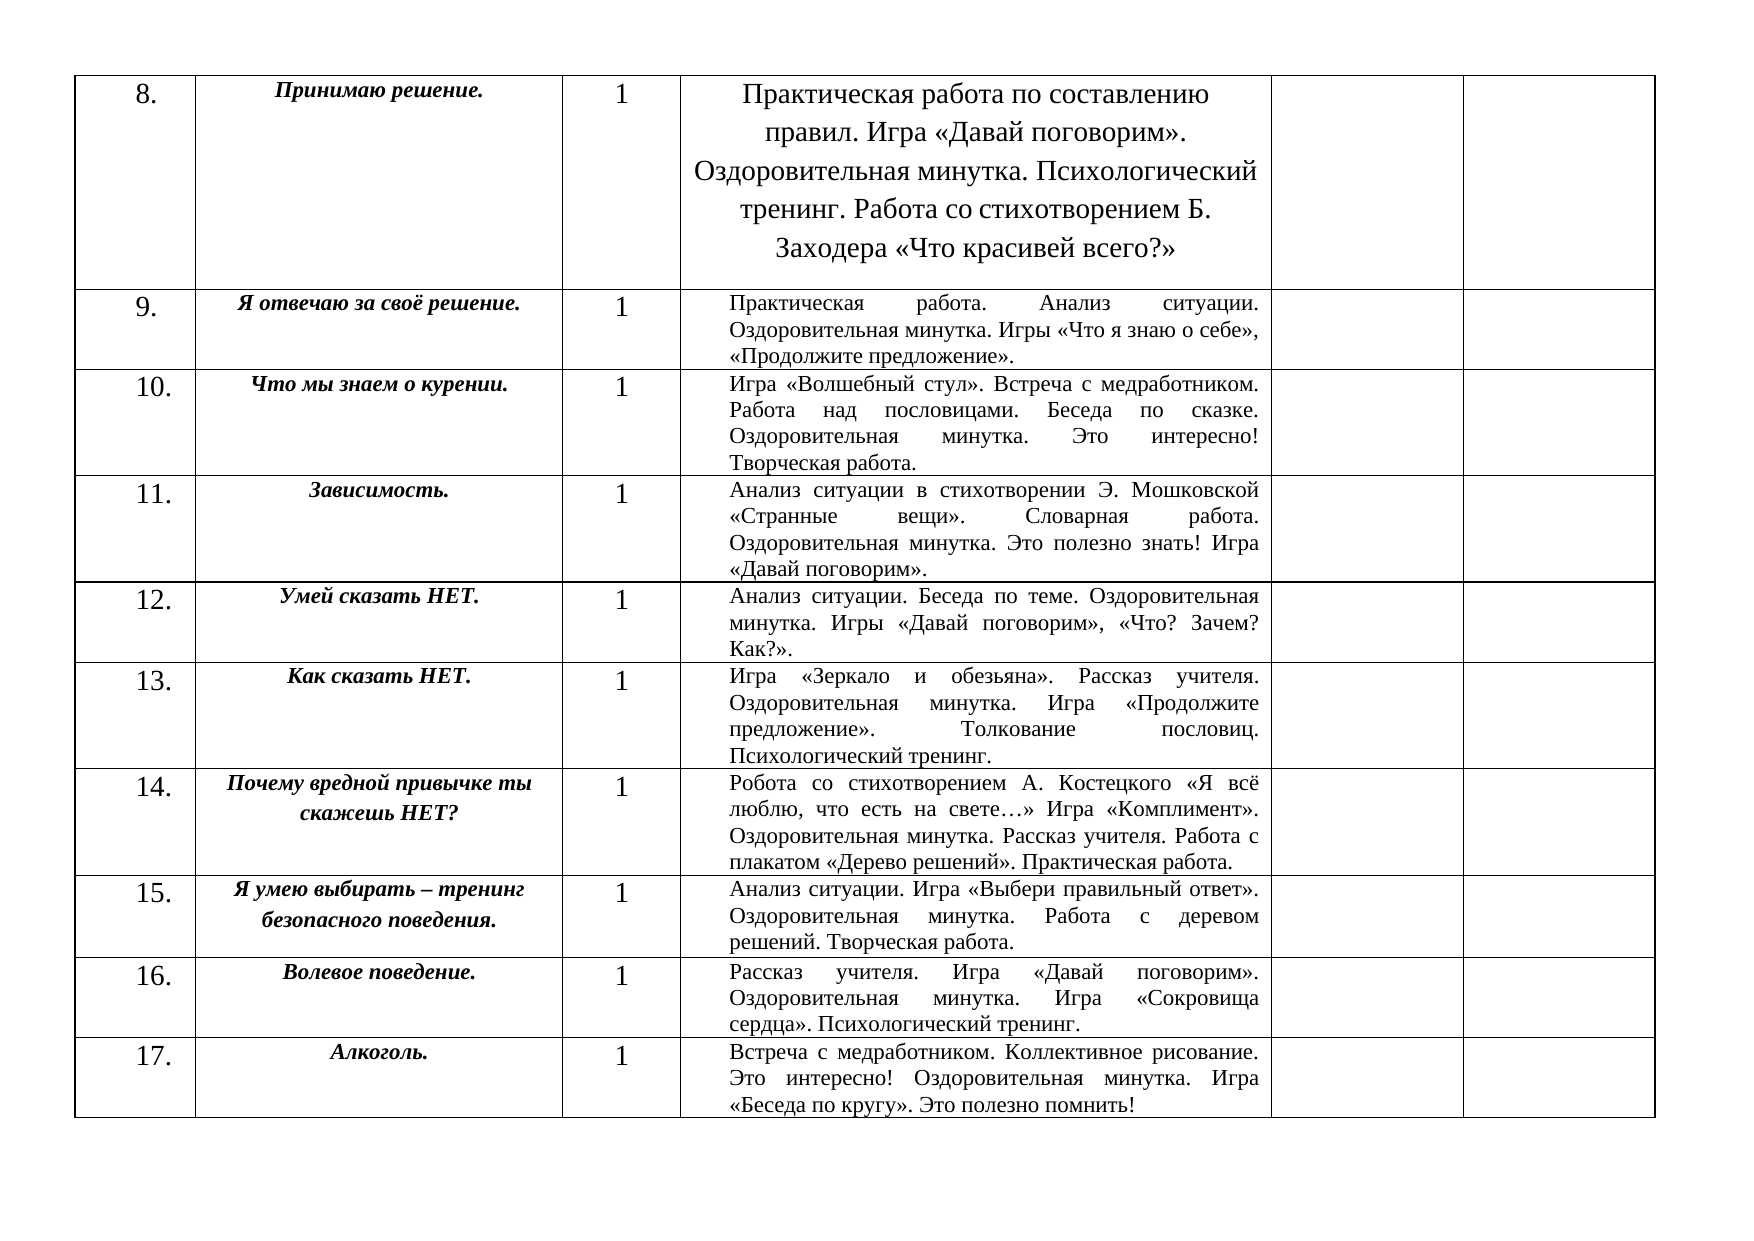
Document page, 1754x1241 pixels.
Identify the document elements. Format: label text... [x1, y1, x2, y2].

table_cell [1272, 290, 1463, 368]
table_cell [1464, 583, 1654, 662]
table_cell [76, 663, 195, 768]
table_cell Умей сказать НЕТ. [196, 583, 562, 662]
table_cell [1464, 876, 1654, 957]
table_cell [1272, 958, 1463, 1037]
table_cell Анализ ситуации. Игра «Выбери правильный ответ». Оздоровительная минутка. Работа с деревом решений. Творческая работа. [681, 876, 1271, 957]
table_cell [76, 583, 195, 662]
table_cell Робота со стихотворением А. Костецкого «Я всё люблю, что есть на свете…» Игра «Комплимент». Оздоровительная минутка. Рассказ учителя. Работа с плакатом «Дерево решений». Практическая работа. [681, 769, 1271, 874]
table_cell Почему вредной привычке ты скажешь НЕТ? [196, 769, 562, 874]
table_cell Волевое поведение. [196, 958, 562, 1037]
table_cell [1272, 76, 1463, 288]
table_cell [76, 769, 195, 874]
table_cell [1464, 476, 1654, 581]
table_cell Практическая работа по составлению правил. Игра «Давай поговорим». Оздоровительная минутка. Психологический тренинг. Работа со стихотворением Б. Заходера «Что красивей всего?» [681, 76, 1271, 288]
table_cell [1464, 76, 1654, 288]
table_cell [1272, 476, 1463, 581]
table_cell [1464, 370, 1654, 475]
table_cell [1272, 370, 1463, 475]
table_cell Что мы знаем о курении. [196, 370, 562, 475]
table_cell [1464, 1038, 1654, 1117]
table_cell 1 [563, 876, 680, 957]
table_cell Игра «Волшебный стул». Встреча с медработником. Работа над пословицами. Беседа по сказке. Оздоровительная минутка. Это интересно! Творческая работа. [681, 370, 1271, 475]
table_cell Рассказ учителя. Игра «Давай поговорим». Оздоровительная минутка. Игра «Сокровища сердца». Психологический тренинг. [681, 958, 1271, 1037]
table_cell [1272, 663, 1463, 768]
table_cell [76, 76, 195, 288]
table_cell [76, 958, 195, 1037]
table_cell Я отвечаю за своё решение. [196, 290, 562, 368]
table_cell [76, 876, 195, 957]
table_cell 1 [563, 370, 680, 475]
table_cell Анализ ситуации. Беседа по теме. Оздоровительная минутка. Игры «Давай поговорим», «Что? Зачем? Как?». [681, 583, 1271, 662]
table_cell Зависимость. [196, 476, 562, 581]
table_cell [76, 1038, 195, 1117]
table_cell Анализ ситуации в стихотворении Э. Мошковской «Странные вещи». Словарная работа. Оздоровительная минутка. Это полезно знать! Игра «Давай поговорим». [681, 476, 1271, 581]
table_cell 1 [563, 663, 680, 768]
table_cell 1 [563, 290, 680, 368]
table_cell [1464, 290, 1654, 368]
table_cell 1 [563, 76, 680, 288]
table_cell 1 [563, 958, 680, 1037]
table_cell 1 [563, 583, 680, 662]
table_cell [1272, 876, 1463, 957]
table_cell [1464, 769, 1654, 874]
table_cell [76, 476, 195, 581]
table_cell Алкоголь. [196, 1038, 562, 1117]
table_cell [1272, 1038, 1463, 1117]
table_cell Я умею выбирать – тренинг безопасного поведения. [196, 876, 562, 957]
table_cell Встреча с медработником. Коллективное рисование. Это интересно! Оздоровительная минутка. Игра «Беседа по кругу». Это полезно помнить! [681, 1038, 1271, 1117]
table_cell Практическая работа. Анализ ситуации. Оздоровительная минутка. Игры «Что я знаю о себе», «Продолжите предложение». [681, 290, 1271, 368]
table_cell [1464, 958, 1654, 1037]
table_cell 1 [563, 1038, 680, 1117]
table_cell 1 [563, 769, 680, 874]
table_cell Принимаю решение. [196, 76, 562, 288]
table_cell [1272, 769, 1463, 874]
table_cell [1272, 583, 1463, 662]
table_cell [1464, 663, 1654, 768]
table_cell Игра «Зеркало и обезьяна». Рассказ учителя. Оздоровительная минутка. Игра «Продолжите предложение». Толкование пословиц. Психологический тренинг. [681, 663, 1271, 768]
table_cell [76, 370, 195, 475]
table_cell [76, 290, 195, 368]
table_cell 1 [563, 476, 680, 581]
table_cell Как сказать НЕТ. [196, 663, 562, 768]
